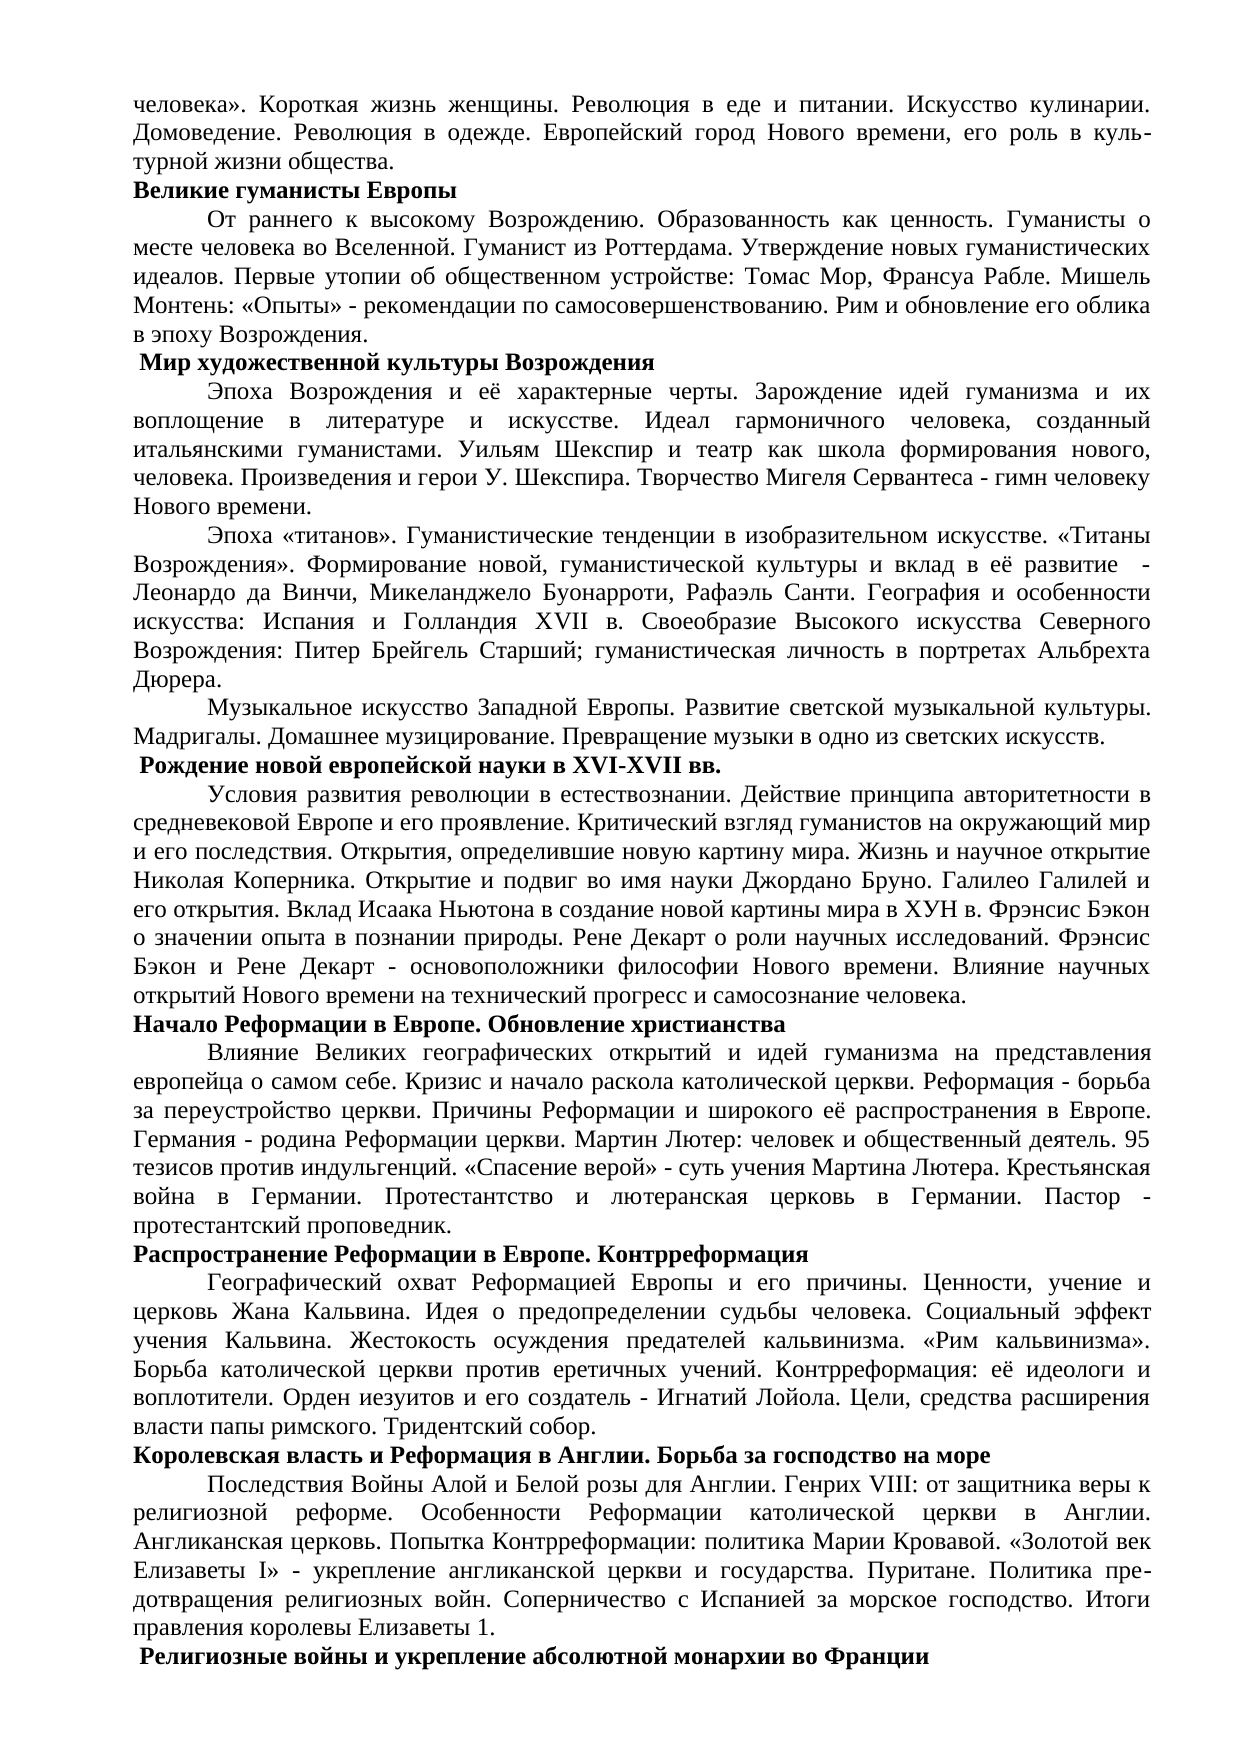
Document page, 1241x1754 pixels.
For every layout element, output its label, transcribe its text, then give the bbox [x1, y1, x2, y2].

text Географический охват Реформацией Европы и его причины. Ценности, учение и церковь Жана Кальвина. Идея о предопределении судьбы человека. Социальный эффект учения Кальвина. Жестокость осуждения предателей кальвинизма. «Рим кальвинизма». Борьба католической церкви против еретичных учений. Контрреформация: её идеологи и воплотители. Орден иезуитов и его создатель - Игнатий Лойола. Цели, средства расширения власти папы римского. Тридентский собор. [133, 1267, 1152, 1440]
text Эпоха «титанов». Гуманистические тенденции в изобразительном искусстве. «Титаны Возрождения». Формирование новой, гуманистической культуры и вклад в её развитие - Леонардо да Винчи, Микеланджело Буонарроти, Рафаэль Санти. География и особенности искусства: Испания и Голландия ХVII в. Своеобразие Высокого искусства Северного Возрождения: Питер Брейгель Старший; гуманистическая личность в портретах Альбрехта Дюрера. [133, 520, 1152, 692]
text От раннего к высокому Возрождению. Образованность как ценность. Гуманисты о месте человека во Вселенной. Гуманист из Роттердама. Утверждение новых гуманистических идеалов. Первые утопии об общественном устройстве: Томас Мор, Франсуа Рабле. Мишель Монтень: «Опыты» - рекомендации по самосовершенствованию. Рим и обновление его облика в эпоху Возрождения. [133, 204, 1152, 347]
text Религиозные войны и укрепление абсолютной монархии во Франции [133, 1641, 1152, 1670]
text Условия развития революции в естествознании. Действие принципа авторитетности в средневековой Европе и его проявление. Критический взгляд гуманистов на окружающий мир и его последствия. Открытия, определившие новую картину мира. Жизнь и научное открытие Николая Коперника. Открытие и подвиг во имя науки Джордано Бруно. Галилео Галилей и его открытия. Вклад Исаака Ньютона в создание новой картины мира в ХУН в. Фрэнсис Бэкон о значении опыта в познании природы. Рене Декарт о роли научных исследований. Фрэнсис Бэкон и Рене Декарт - основоположники философии Нового времени. Влияние научных открытий Нового времени на технический прогресс и самосознание человека. [133, 779, 1152, 1009]
text Начало Реформации в Европе. Обновление христианства [133, 1009, 1152, 1037]
text Влияние Великих географических открытий и идей гуманизма на представления европейца о самом себе. Кризис и начало раскола католической церкви. Реформация - борьба за переустройство церкви. Причины Реформации и широкого её распространения в Европе. Германия - родина Реформации церкви. Мартин Лютер: человек и общественный деятель. 95 тезисов против индульгенций. «Спасение верой» - суть учения Мартина Лютера. Крестьянская война в Германии. Протестантство и лютеранская церковь в Германии. Пастор - протестантский проповедник. [133, 1037, 1152, 1239]
text Эпоха Возрождения и её характерные черты. Зарождение идей гуманизма и их воплощение в литературе и искусстве. Идеал гармоничного человека, созданный итальянскими гуманистами. Уильям Шекспир и театр как школа формирования нового, человека. Произведения и герои У. Шекспира. Творчество Мигеля Сервантеса - гимн человеку Нового времени. [133, 376, 1152, 520]
text Великие гуманисты Европы [133, 175, 1152, 204]
text Мир художественной культуры Возрождения [133, 347, 1152, 376]
text Распространение Реформации в Европе. Контрреформация [133, 1239, 1152, 1267]
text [133, 89, 1152, 175]
text Последствия Войны Алой и Белой розы для Англии. Генрих VIII: от защитника веры к религиозной реформе. Особенности Реформации католической церкви в Англии. Англиканская церковь. Попытка Контрреформации: политика Марии Кровавой. «Золотой век Елизаветы I» - укрепление англиканской церкви и государства. Пуритане. Политика предотвращения религиозных войн. Соперничество с Испанией за морское господство. Итоги правления королевы Елизаветы 1. [133, 1469, 1152, 1641]
text Музыкальное искусство Западной Европы. Развитие светской музыкальной культуры. Мадригалы. Домашнее музицирование. Превращение музыки в одно из светских искусств. [133, 692, 1152, 750]
text Королевская власть и Реформация в Англии. Борьба за господство на море [133, 1440, 1152, 1469]
text Рождение новой европейской науки в XVI-XVII вв. [133, 750, 1152, 779]
